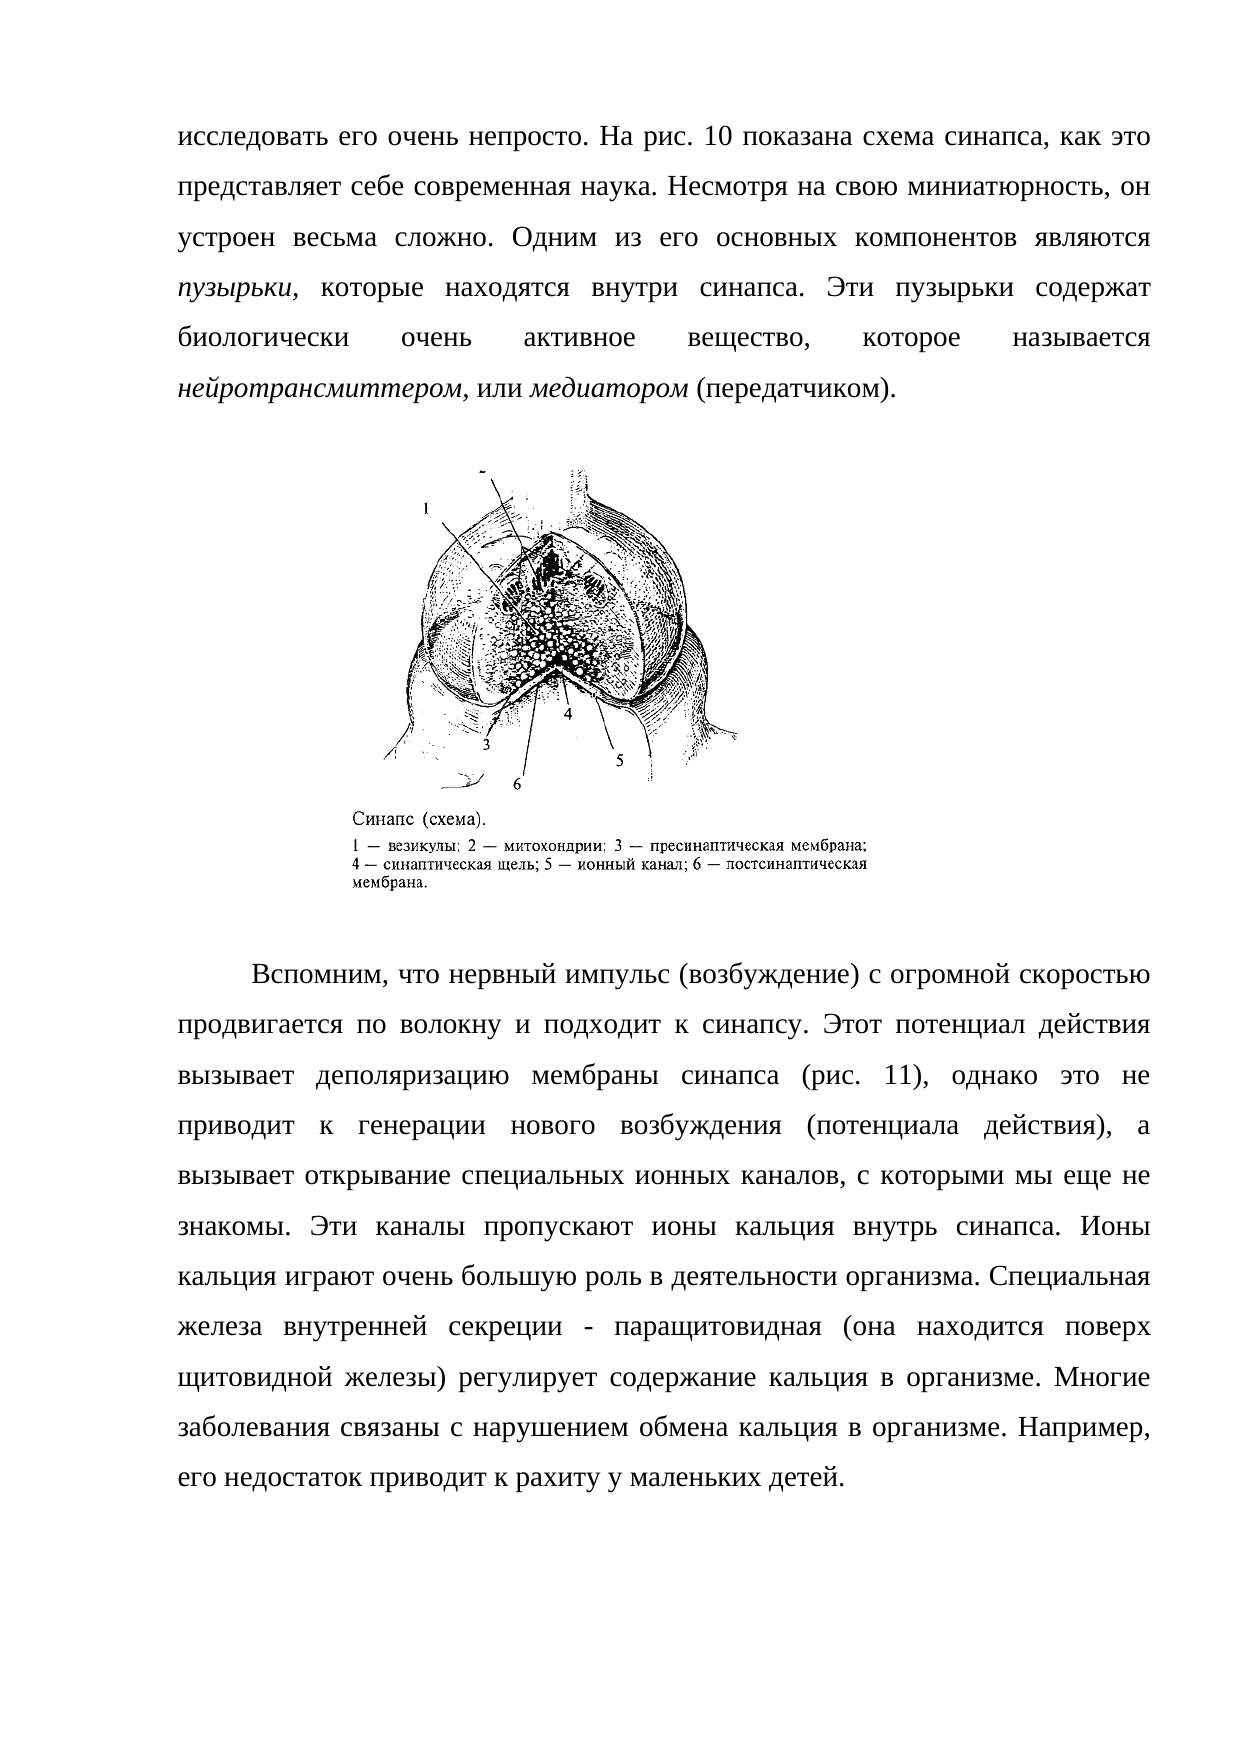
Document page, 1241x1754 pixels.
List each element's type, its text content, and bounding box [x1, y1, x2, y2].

text Вспомним, что нервный импульс (возбуждение) с огромной скоростью продвигается по волокну и подходит к синапсу. Этот потенциал действия вызывает деполяризацию мембраны синапса (рис. 11), однако это не приводит к генерации нового возбуждения (потенциала действия), а вызывает открывание специальных ионных каналов, с которыми мы еще не знакомы. Эти каналы пропускают ионы кальция внутрь синапса. Ионы кальция играют очень большую роль в деятельности организма. Специальная железа внутренней секреции - паращитовидная (она находится поверх щитовидной железы) регулирует содержание кальция в организме. Многие заболевания связаны с нарушением обмена кальция в организме. Например, его недостаток приводит к рахиту у маленьких детей. [177, 956, 1152, 1493]
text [177, 118, 1152, 403]
picture [251, 470, 895, 894]
